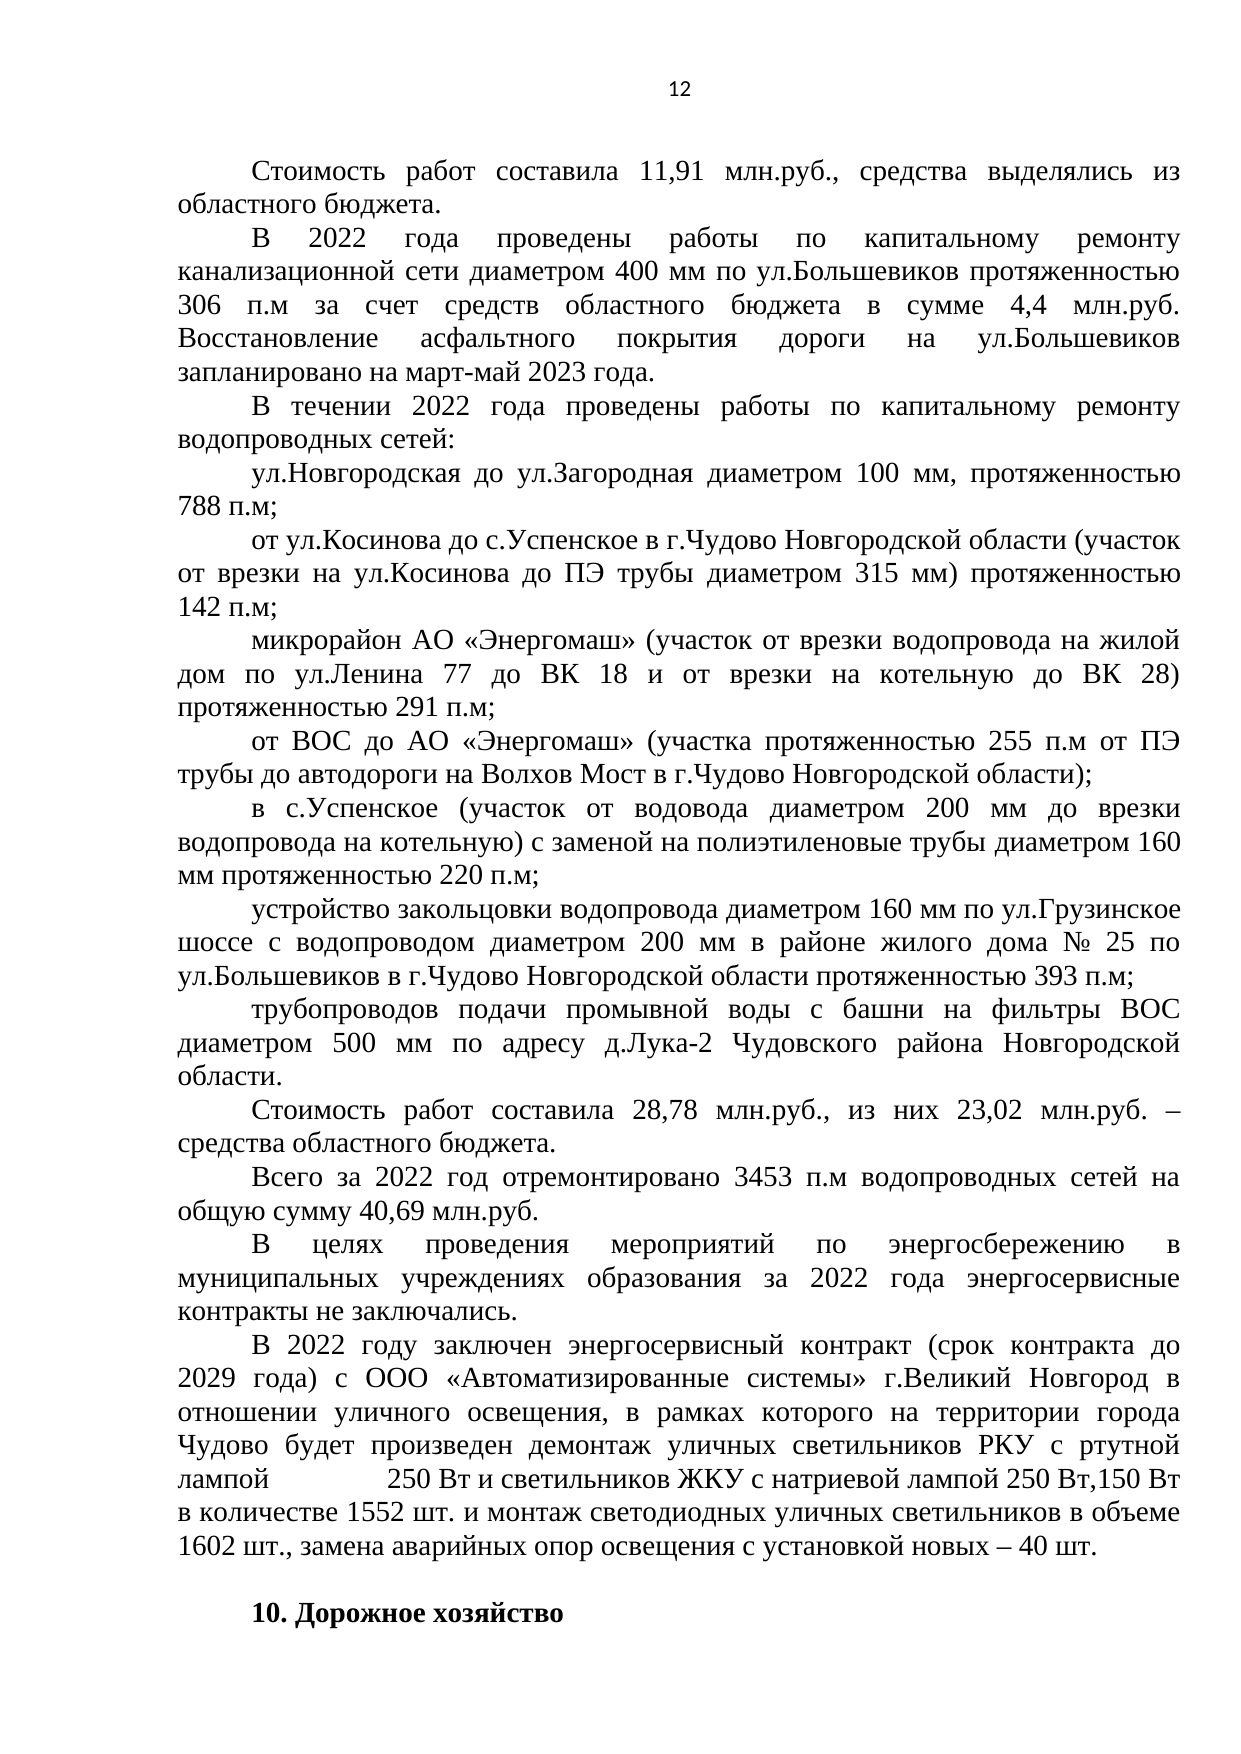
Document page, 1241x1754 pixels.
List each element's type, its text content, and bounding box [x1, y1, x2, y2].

text ул.Новгородская до ул.Загородная диаметром 100 мм, протяженностью 788 п.м; [177, 455, 1181, 522]
text микрорайон АО «Энергомаш» (участок от врезки водопровода на жилой дом по ул.Ленина 77 до ВК 18 и от врезки на котельную до ВК 28) протяженностью 291 п.м; [177, 622, 1181, 723]
text в с.Успенское (участок от водовода диаметром 200 мм до врезки водопровода на котельную) с заменой на полиэтиленовые трубы диаметром 160 мм протяженностью 220 п.м; [177, 790, 1181, 891]
text от ВОС до АО «Энергомаш» (участка протяженностью 255 п.м от ПЭ трубы до автодороги на Волхов Мост в г.Чудово Новгородской области); [177, 723, 1181, 790]
text Стоимость работ составила 11,91 млн.руб., средства выделялись из областного бюджета. [177, 153, 1181, 220]
text В 2022 году заключен энергосервисный контракт (срок контракта до 2029 года) с ООО «Автоматизированные системы» г.Великий Новгород в отношении уличного освещения, в рамках которого на территории города Чудово будет произведен демонтаж уличных светильников РКУ с ртутной лампой 250 Вт и светильников ЖКУ с натриевой лампой 250 Вт,150 Вт в количестве 1552 шт. и монтаж светодиодных уличных светильников в объеме 1602 шт., замена аварийных опор освещения с установкой новых – 40 шт. [177, 1327, 1181, 1562]
text Всего за 2022 год отремонтировано 3453 п.м водопроводных сетей на общую сумму 40,69 млн.руб. [177, 1159, 1181, 1226]
text Стоимость работ составила 28,78 млн.руб., из них 23,02 млн.руб. –средства областного бюджета. [177, 1092, 1181, 1159]
text устройство закольцовки водопровода диаметром 160 мм по ул.Грузинское шоссе с водопроводом диаметром 200 мм в районе жилого дома № 25 по ул.Большевиков в г.Чудово Новгородской области протяженностью 393 п.м; [177, 891, 1181, 991]
text В течении 2022 года проведены работы по капитальному ремонту водопроводных сетей: [177, 388, 1181, 455]
text В целях проведения мероприятий по энергосбережению в муниципальных учреждениях образования за 2022 года энергосервисные контракты не заключались. [177, 1226, 1181, 1327]
list 10. Дорожное хозяйство [177, 1595, 1181, 1629]
text В 2022 года проведены работы по капитальному ремонту канализационной сети диаметром 400 мм по ул.Большевиков протяженностью 306 п.м за счет средств областного бюджета в сумме 4,4 млн.руб. Восстановление асфальтного покрытия дороги на ул.Большевиков запланировано на март-май 2023 года. [177, 220, 1181, 388]
text от ул.Косинова до с.Успенское в г.Чудово Новгородской области (участок от врезки на ул.Косинова до ПЭ трубы диаметром 315 мм) протяженностью 142 п.м; [177, 522, 1181, 622]
text трубопроводов подачи промывной воды с башни на фильтры ВОС диаметром 500 мм по адресу д.Лука-2 Чудовского района Новгородской области. [177, 991, 1181, 1092]
